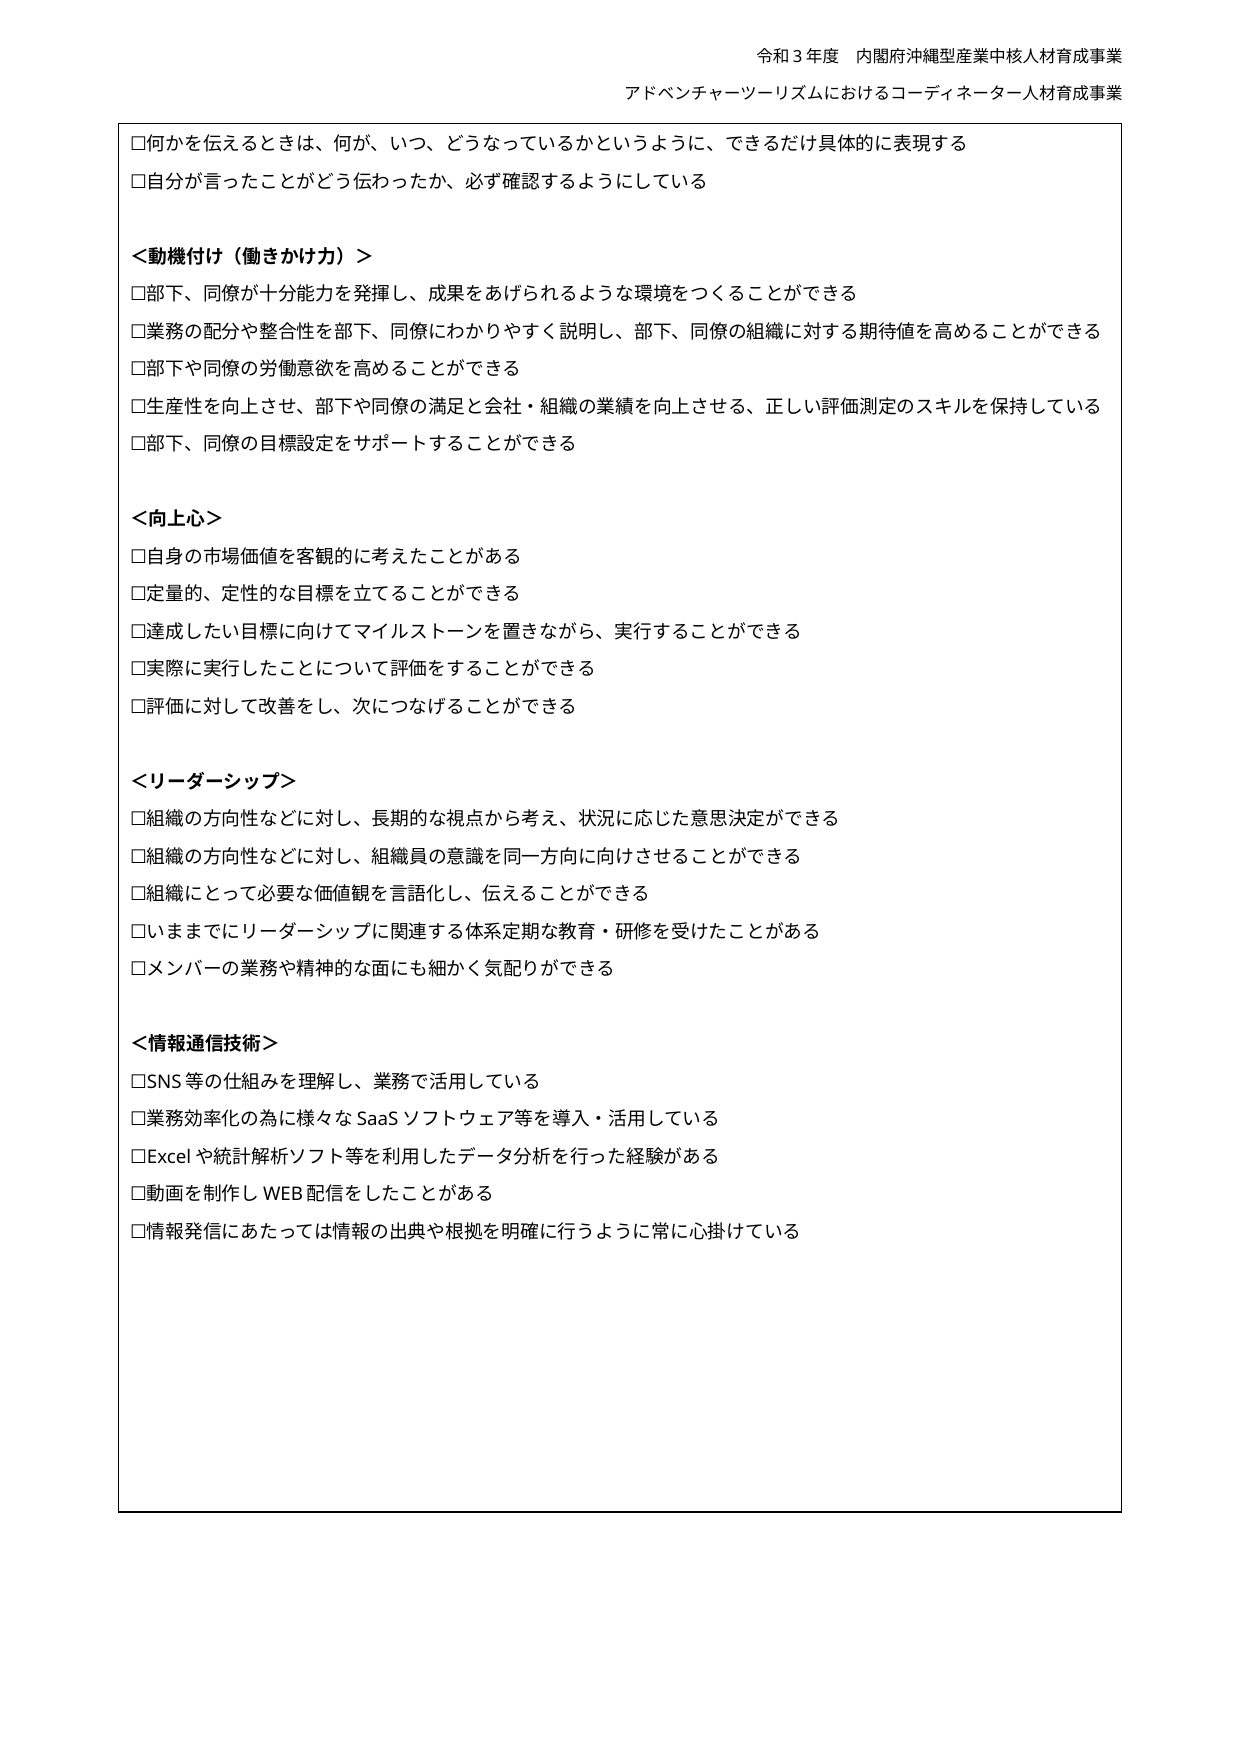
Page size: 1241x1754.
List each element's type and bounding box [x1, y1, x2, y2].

table_header [119, 124, 1121, 1511]
